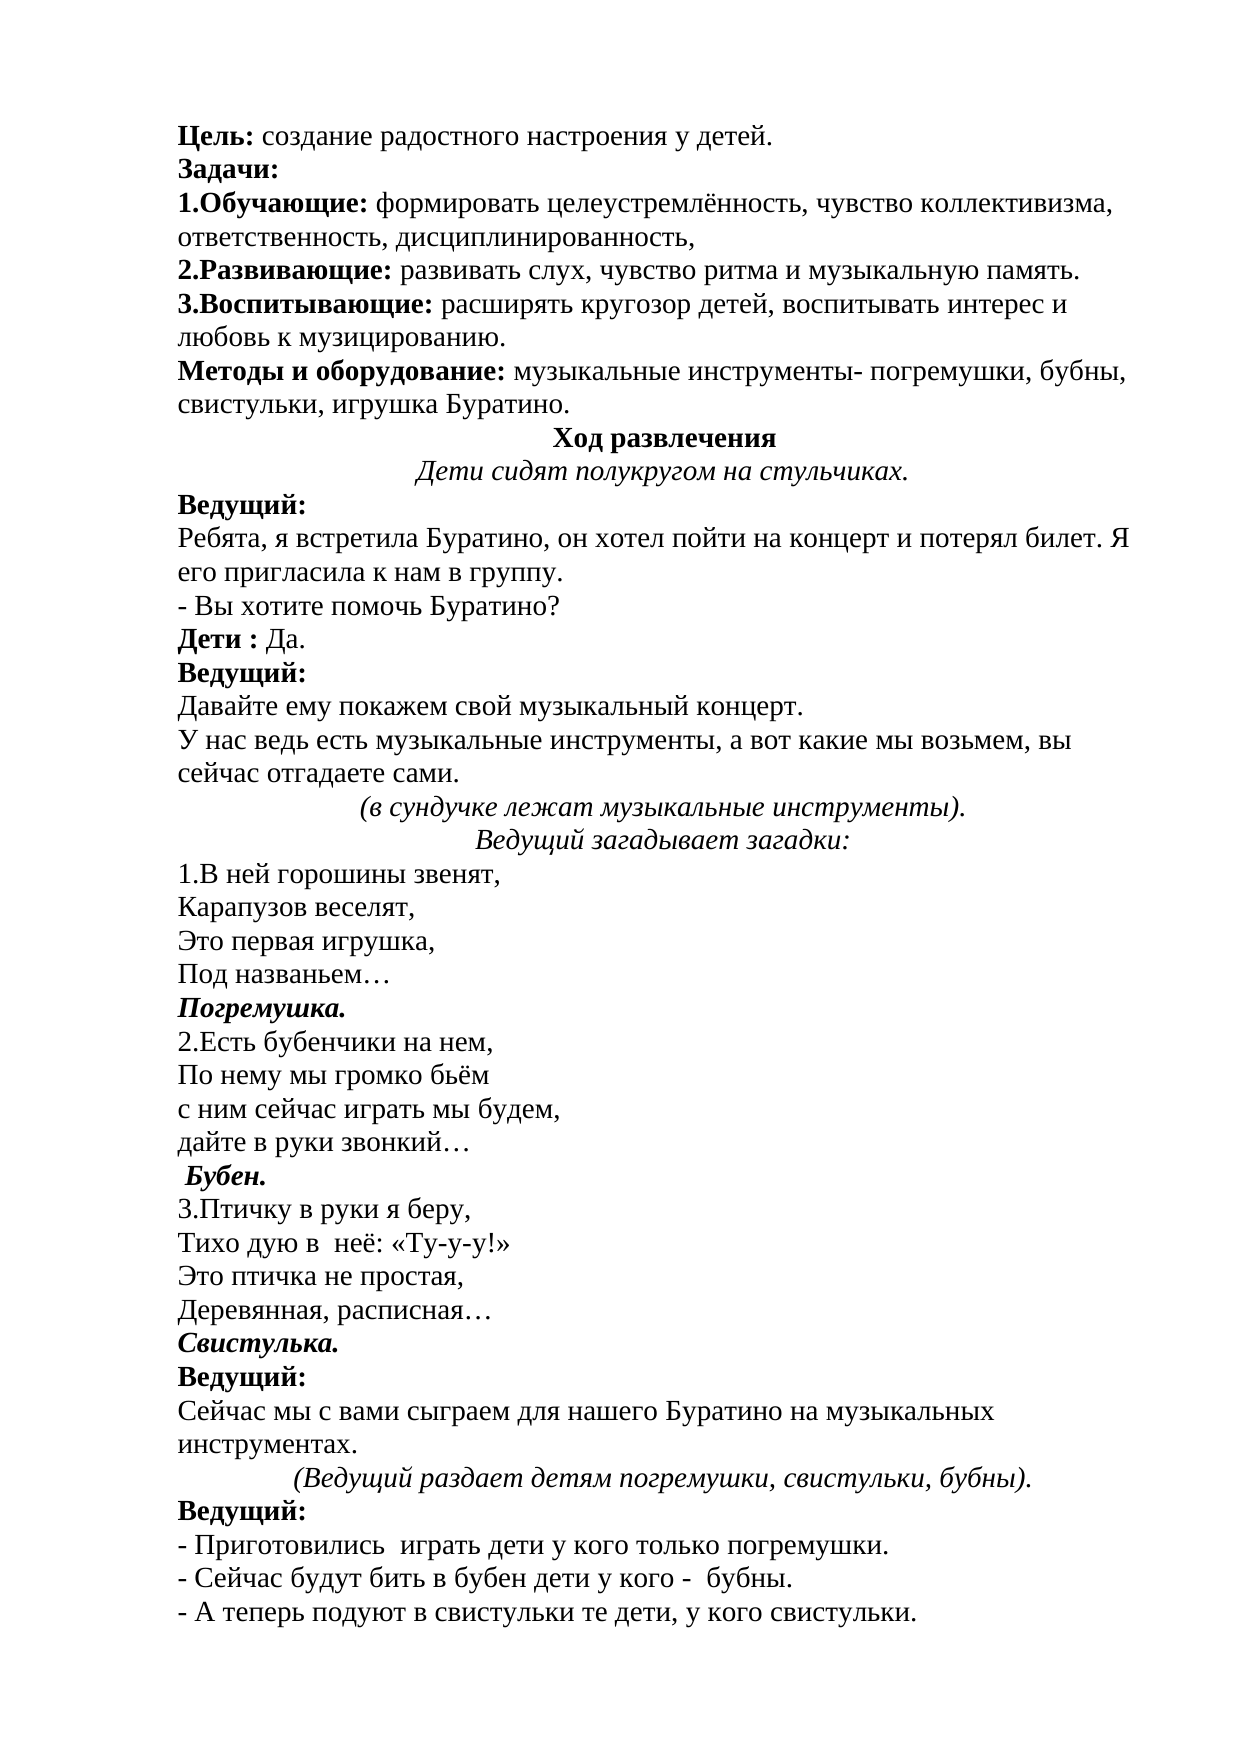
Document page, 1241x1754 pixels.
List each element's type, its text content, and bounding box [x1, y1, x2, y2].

text Ведущий: [177, 487, 1152, 521]
text Дети сидят полукругом на стульчиках. [177, 453, 1152, 487]
text Дети : Да. [177, 621, 1152, 655]
text Под названьем… [177, 957, 1152, 990]
text с ним сейчас играть мы будем, [177, 1091, 1152, 1124]
text (в сундучке лежат музыкальные инструменты). [177, 789, 1152, 822]
text дайте в руки звонкий… [177, 1124, 1152, 1158]
text 3.Птичку в руки я беру, [177, 1191, 1152, 1225]
text Сейчас мы с вами сыграем для нашего Буратино на музыкальных инструментах. [177, 1393, 1152, 1460]
text Ведущий загадывает загадки: [177, 822, 1152, 856]
text 2.Есть бубенчики на нем, [177, 1024, 1152, 1057]
text - Вы хотите помочь Буратино? [177, 588, 1152, 621]
text 2.Развивающие: развивать слух, чувство ритма и музыкальную память. [177, 252, 1152, 286]
text Ход развлечения [177, 420, 1152, 453]
text - Сейчас будут бить в бубен дети у кого - бубны. [177, 1560, 1152, 1594]
text Ведущий: [177, 1493, 1152, 1527]
text Тихо дую в неё: «Ту-у-у!» [177, 1225, 1152, 1258]
text Цель: создание радостного настроения у детей. [177, 118, 1152, 152]
text - Приготовились играть дети у кого только погремушки. [177, 1527, 1152, 1560]
text (Ведущий раздает детям погремушки, свистульки, бубны). [177, 1460, 1152, 1493]
text Задачи: [177, 152, 1152, 185]
text - А теперь подуют в свистульки те дети, у кого свистульки. [177, 1594, 1152, 1627]
text Бубен. [177, 1158, 1152, 1191]
text Карапузов веселят, [177, 889, 1152, 923]
text Ведущий: [177, 1359, 1152, 1393]
text Методы и оборудование: музыкальные инструменты- погремушки, бубны, свистульки, игрушка Буратино. [177, 353, 1152, 420]
text У нас ведь есть музыкальные инструменты, а вот какие мы возьмем, вы сейчас отгадаете сами. [177, 722, 1152, 789]
text По нему мы громко бьём [177, 1057, 1152, 1091]
text Это первая игрушка, [177, 923, 1152, 957]
text Свистулька. [177, 1326, 1152, 1359]
text Это птичка не простая, [177, 1258, 1152, 1292]
text Погремушка. [177, 990, 1152, 1024]
text 1.Обучающие: формировать целеустремлённость, чувство коллективизма, ответственность, дисциплинированность, [177, 185, 1152, 252]
text Давайте ему покажем свой музыкальный концерт. [177, 688, 1152, 722]
text Ребята, я встретила Буратино, он хотел пойти на концерт и потерял билет. Я его пригласила к нам в группу. [177, 521, 1152, 588]
text 3.Воспитывающие: расширять кругозор детей, воспитывать интерес и любовь к музицированию. [177, 286, 1152, 353]
text 1.В ней горошины звенят, [177, 856, 1152, 889]
text Ведущий: [177, 655, 1152, 688]
text Деревянная, расписная… [177, 1292, 1152, 1326]
